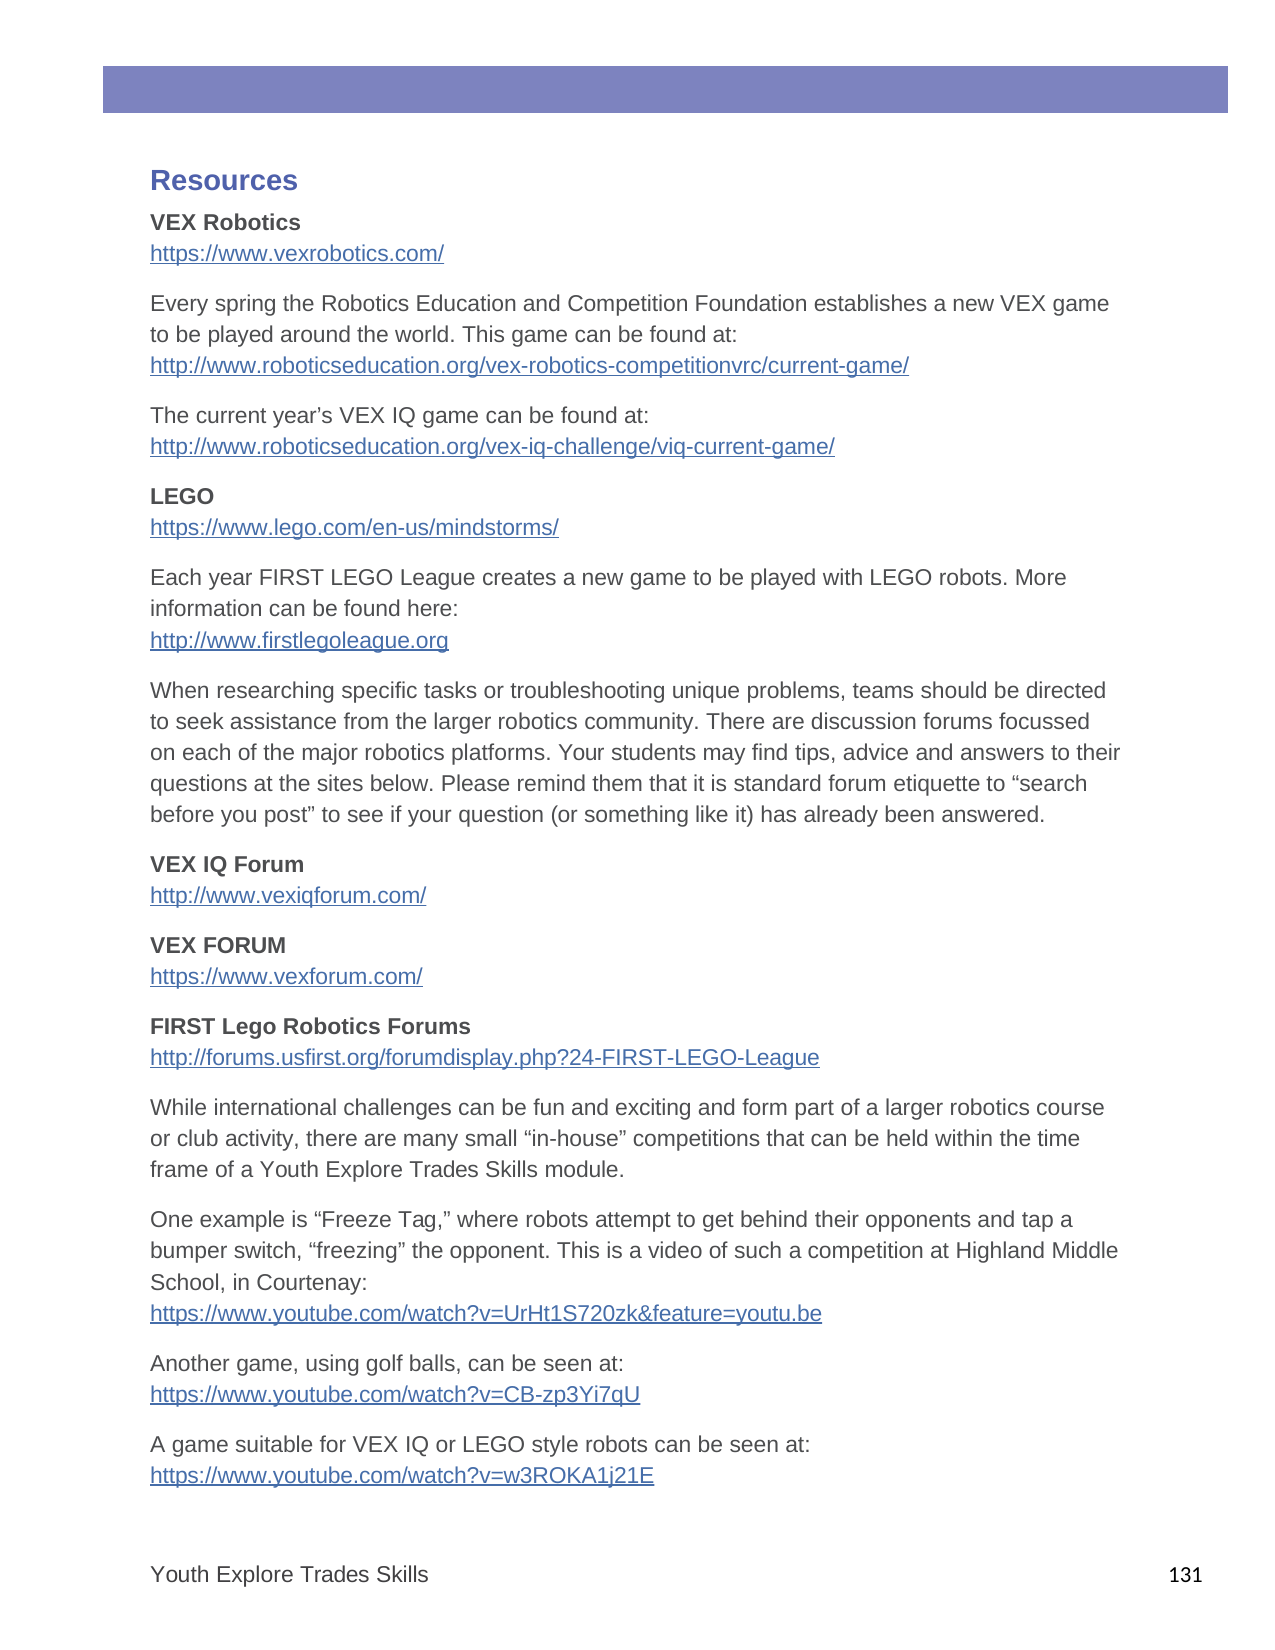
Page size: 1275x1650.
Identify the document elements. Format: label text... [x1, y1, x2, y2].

text https://www.vexforum.com/ [150, 963, 1239, 989]
text Another game, using golf balls, can be seen at: https://www.youtube.com/watch?v=CB-zp3Yi7qU [150, 1349, 644, 1407]
text http://forums.usfirst.org/forumdisplay.php?24-FIRST-LEGO-League [150, 1044, 1239, 1071]
subtitle Resources [150, 162, 1239, 196]
text https://www.vexrobotics.com/ [150, 240, 1239, 267]
text https://www.lego.com/en-us/mindstorms/ [150, 514, 1239, 541]
text Each year FIRST LEGO League creates a new game to be played with LEGO robots. More information can be found here: [150, 564, 1101, 622]
text The current year’s VEX IQ game can be found at: http://www.roboticseducation.org/vex-iq-challenge/viq-current-game/ [150, 402, 843, 459]
text http://www.firstlegoleague.org [150, 627, 1239, 653]
subtitle FIRST Lego Robotics Forums [150, 1013, 1239, 1039]
subtitle VEX Robotics [150, 209, 1239, 235]
text https://www.youtube.com/watch?v=UrHt1S720zk&feature=youtu.be [150, 1299, 1239, 1326]
text http://www.vexiqforum.com/ [150, 882, 1239, 908]
text Every spring the Robotics Education and Competition Foundation establishes a new VEX game to be played around the world. This game can be found at: http://www.roboticseducation.org/vex-robotics-competitionvrc/current-game/ [150, 290, 1117, 379]
text One example is “Freeze Tag,” where robots attempt to get behind their opponents and tap a bumper switch, “freezing” the opponent. This is a video of such a competition at Highland Middle School, in Courtenay: [150, 1206, 1141, 1295]
text When researching specific tasks or troubleshooting unique problems, teams should be directed to seek assistance from the larger robotics community. There are discussion forums focussed on each of the major robotics platforms. Your students may find tips, advice and answers to their questions at the sites below. Please remind them that it is standard forum etiquette to “search before you post” to see if your question (or something like it) has already been answered. [150, 677, 1124, 827]
text While international challenges can be fun and exciting and form part of a larger robotics course or club activity, there are many small “in-house” competitions that can be held within the time frame of a Youth Explore Trades Skills module. [150, 1094, 1117, 1183]
subtitle VEX FORUM [150, 932, 1239, 958]
text A game suitable for VEX IQ or LEGO style robots can be seen at: https://www.youtube.com/watch?v=w3ROKA1j21E [150, 1431, 1101, 1488]
subtitle VEX IQ Forum [150, 851, 1239, 877]
subtitle LEGO [150, 483, 1239, 509]
